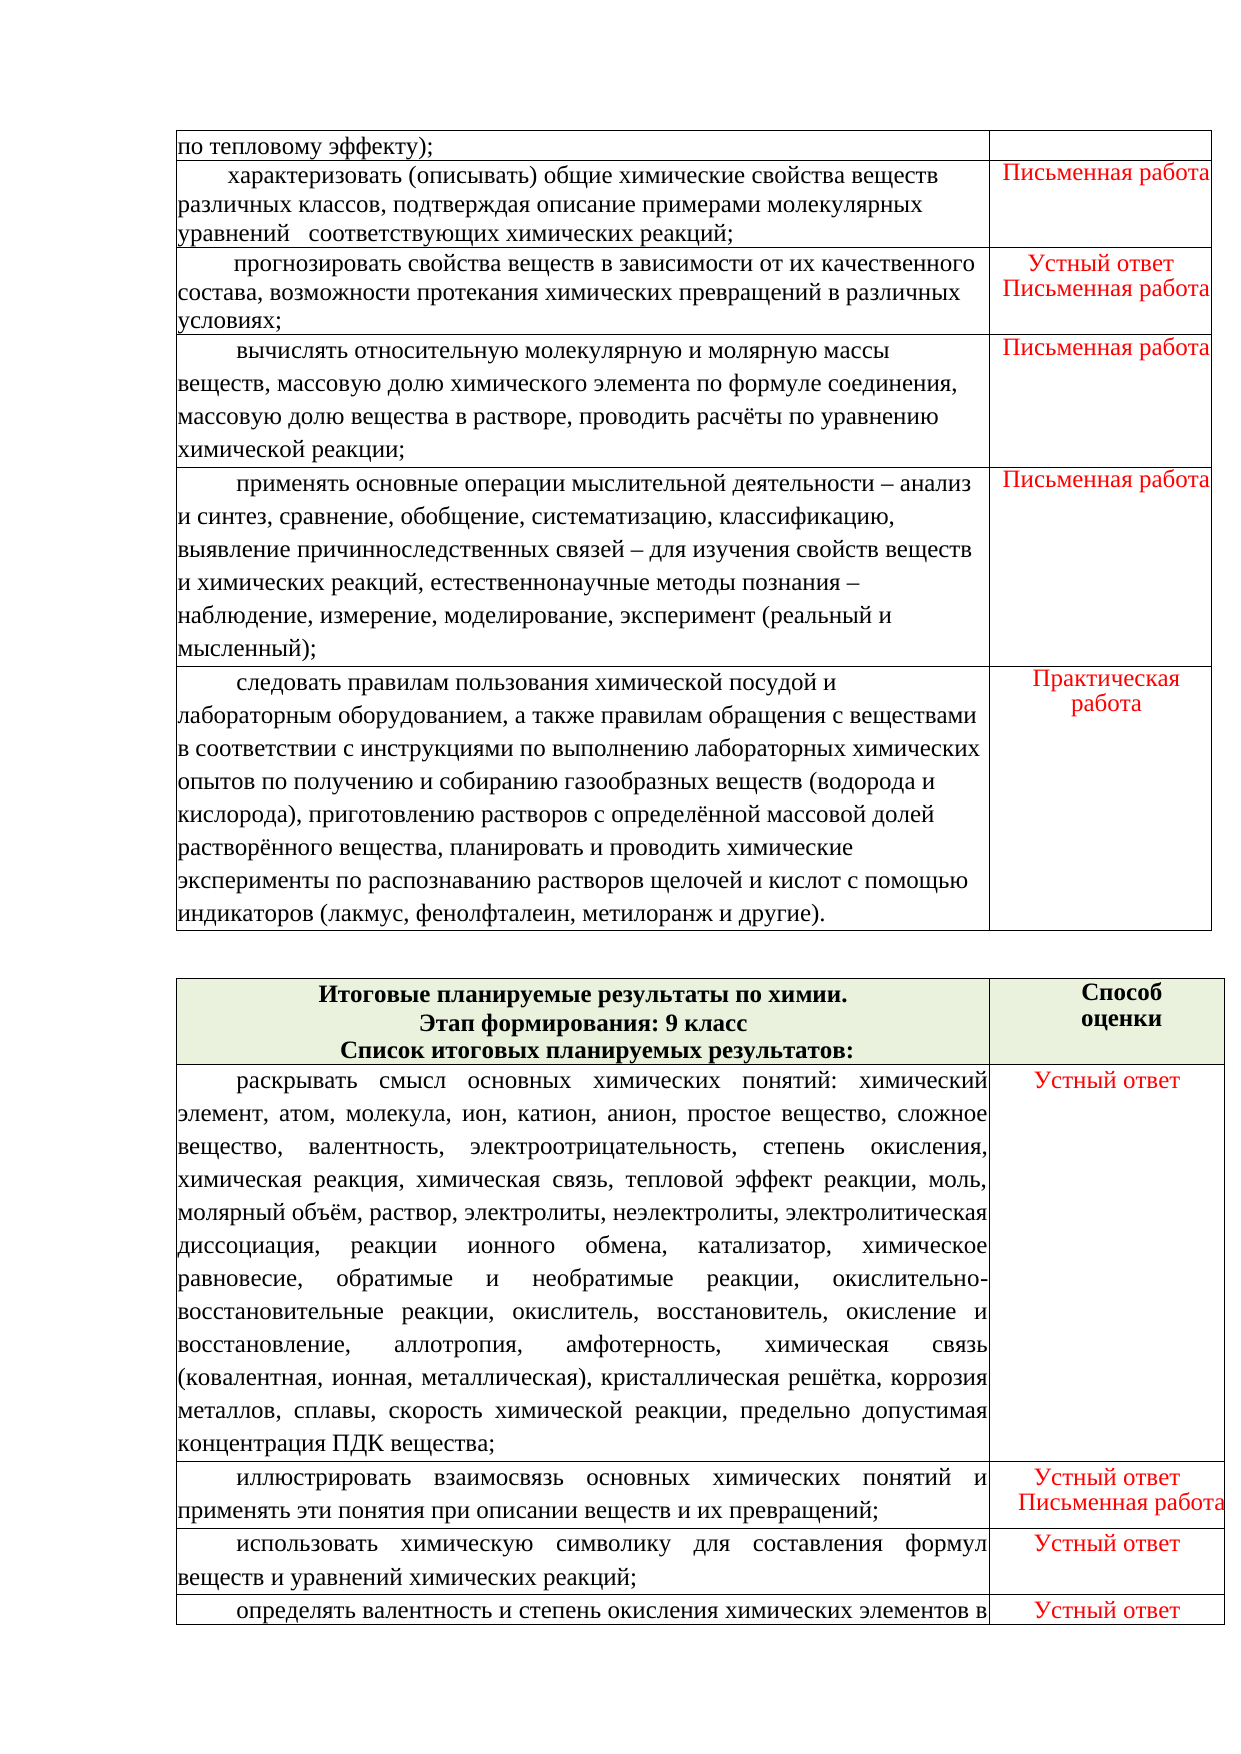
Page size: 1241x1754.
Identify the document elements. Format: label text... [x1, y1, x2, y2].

table_cell иллюстрировать взаимосвязь основных химических понятий и применять эти понятия при описании веществ и их превращений; [177, 1462, 989, 1527]
table_cell использовать химическую символику для составления формул веществ и уравнений химических реакций; [177, 1529, 989, 1594]
table_cell Устный ответ Письменная работа [990, 248, 1211, 334]
table_cell Устный ответ Письменная работа [990, 1462, 1224, 1527]
table_cell Устный ответ [990, 1595, 1224, 1624]
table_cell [177, 131, 989, 159]
table_header Итоговые планируемые результаты по химии. Этап формирования: 9 класс Список итоговых планируемых результатов: [177, 979, 989, 1064]
table_cell Устный ответ [990, 1065, 1224, 1461]
table_cell прогнозировать свойства веществ в зависимости от их качественного состава, возможности протекания химических превращений в различных условиях; [177, 248, 989, 334]
table_cell Письменная работа [990, 335, 1211, 467]
table_cell вычислять относительную молекулярную и молярную массы веществ, массовую долю химического элемента по формуле соединения, массовую долю вещества в растворе, проводить расчёты по уравнению химической реакции; [177, 335, 989, 467]
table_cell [177, 1595, 989, 1624]
table_cell Письменная работа [990, 468, 1211, 666]
table_cell следовать правилам пользования химической посудой и лабораторным оборудованием, а также правилам обращения с веществами в соответствии с инструкциями по выполнению лабораторных химических опытов по получению и собиранию газообразных веществ (водорода и кислорода), приготовлению растворов с определённой массовой долей растворённого вещества, планировать и проводить химические эксперименты по распознаванию растворов щелочей и кислот с помощью индикаторов (лакмус, фенолфталеин, метилоранж и другие). [177, 667, 989, 930]
table_cell Устный ответ [990, 1529, 1224, 1594]
table_cell применять основные операции мыслительной деятельности – анализ и синтез, сравнение, обобщение, систематизацию, классификацию, выявление причинно­следственных связей – для изучения свойств веществ и химических реакций, естественно­научные методы познания – наблюдение, измерение, моделирование, эксперимент (реальный и мысленный); [177, 468, 989, 666]
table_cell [990, 131, 1211, 159]
table_cell характеризовать (описывать) общие химические свойства веществ различных классов, подтверждая описание примерами молекулярных уравнений соответствующих химических реакций; [177, 161, 989, 247]
table_cell Письменная работа [990, 161, 1211, 247]
table_cell Практическая работа [990, 667, 1211, 930]
table_cell раскрывать смысл основных химических понятий: химический элемент, атом, молекула, ион, катион, анион, простое вещество, сложное вещество, валентность, электроотрицательность, степень окисления, химическая реакция, химическая связь, тепловой эффект реакции, моль, молярный объём, раствор, электролиты, неэлектролиты, электролитическая диссоциация, реакции ионного обмена, катализатор, химическое равновесие, обратимые и необратимые реакции, окислительно­восстановительные реакции, окислитель, восстановитель, окисление и восстановление, аллотропия, амфотерность, химическая связь (ковалентная, ионная, металлическая), кристаллическая решётка, коррозия металлов, сплавы, скорость химической реакции, предельно допустимая концентрация ПДК вещества; [177, 1065, 989, 1461]
table_header Способ оценки [990, 979, 1224, 1064]
